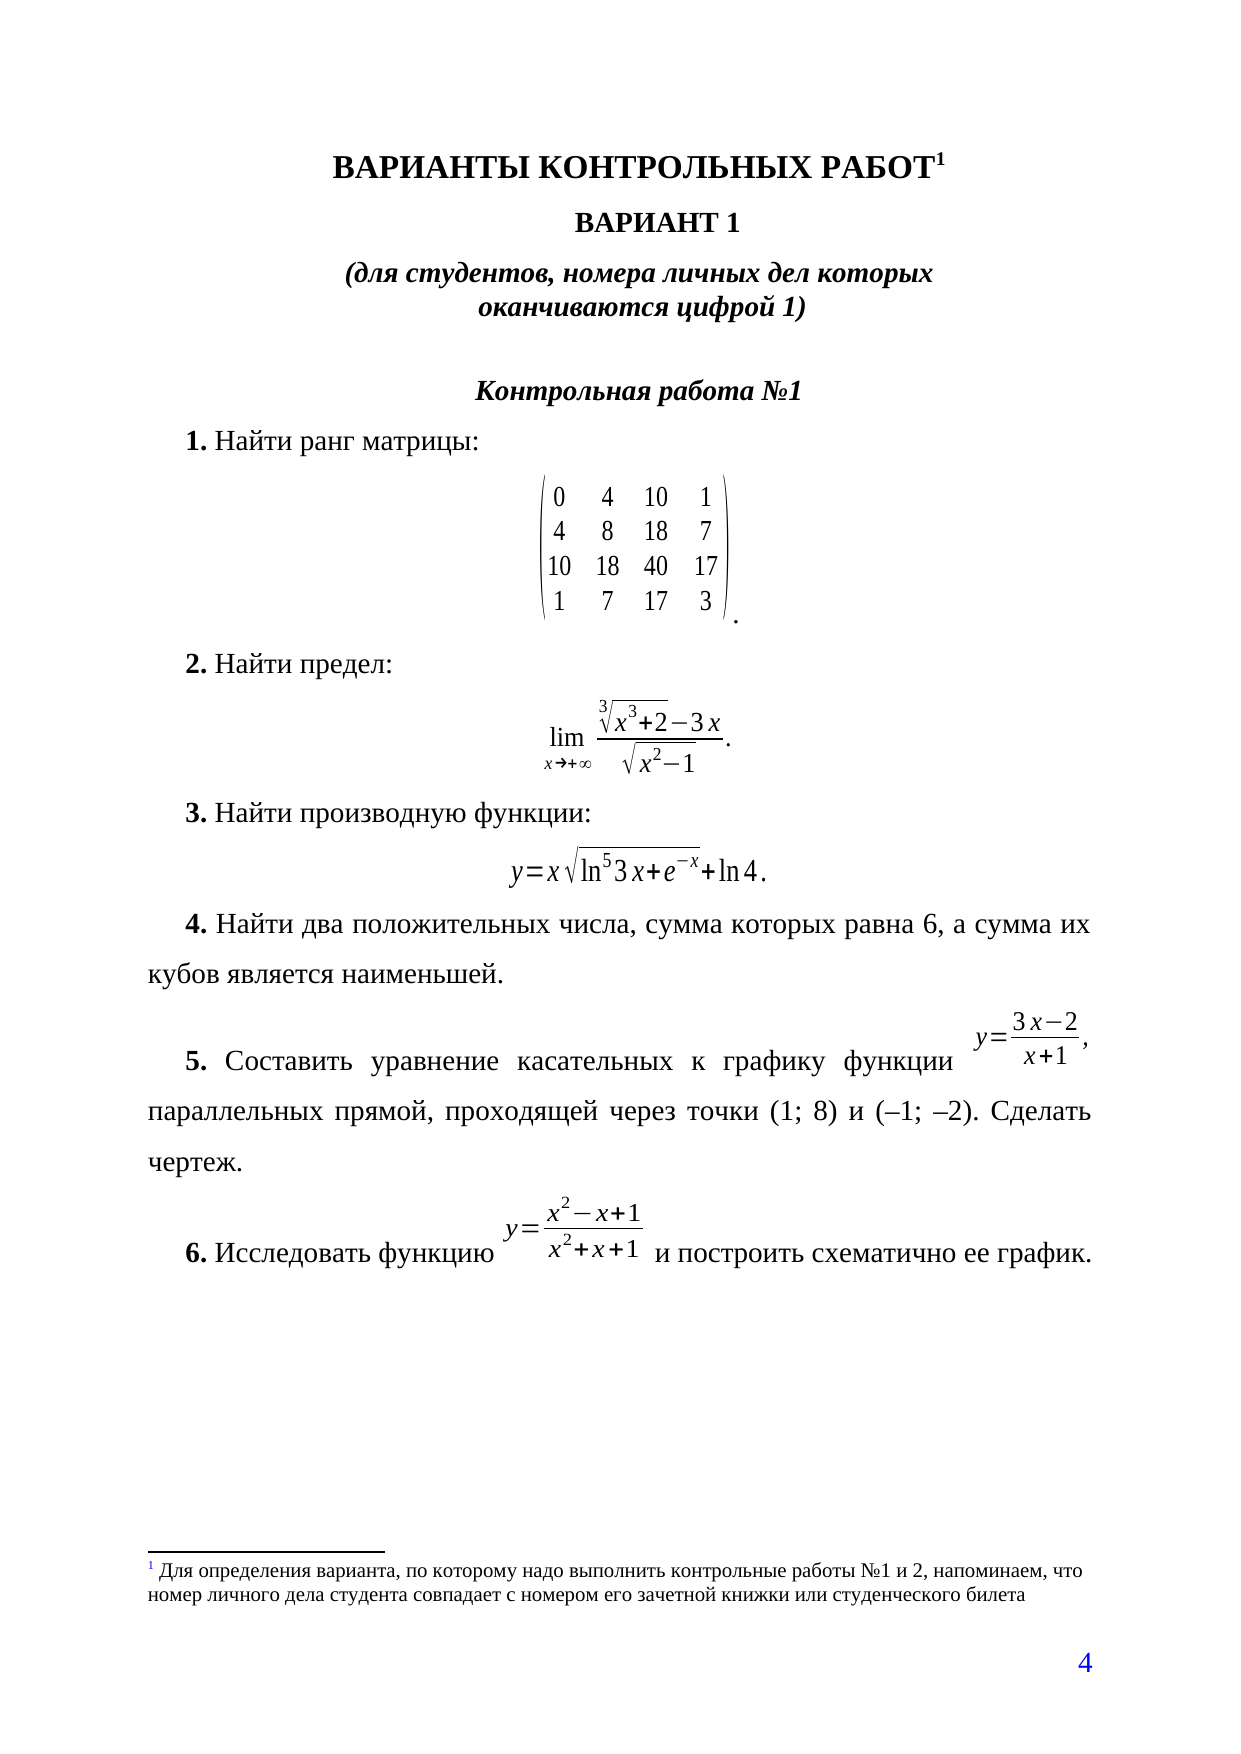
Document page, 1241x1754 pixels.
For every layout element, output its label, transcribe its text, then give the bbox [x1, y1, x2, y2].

text . [148, 473, 1092, 630]
text 5. Составить уравнение касательных к графику функции параллельных прямой, проходящей через точки (1; 8) и (–1; –2). Сделать чертеж. [148, 1006, 1092, 1177]
text Контрольная работа №1 [148, 373, 1092, 406]
text 2. Найти предел: [148, 647, 1092, 680]
text 6. Исследовать функцию и построить схематично ее график. [148, 1194, 1092, 1269]
text 1. Найти ранг матрицы: [148, 423, 1092, 457]
text оканчиваются цифрой 1) [148, 289, 1092, 323]
text 4. Найти два положительных числа, сумма которых равна 6, а сумма их кубов является наименьшей. [148, 906, 1092, 989]
text ВАРИАНТЫ КОНТРОЛЬНЫХ РАБОТ [148, 148, 1092, 186]
text 3. Найти производную функции: [148, 795, 1092, 828]
text ВАРИАНТ 1 [148, 205, 1092, 239]
text (для студентов, номера личных дел которых [148, 256, 1092, 289]
